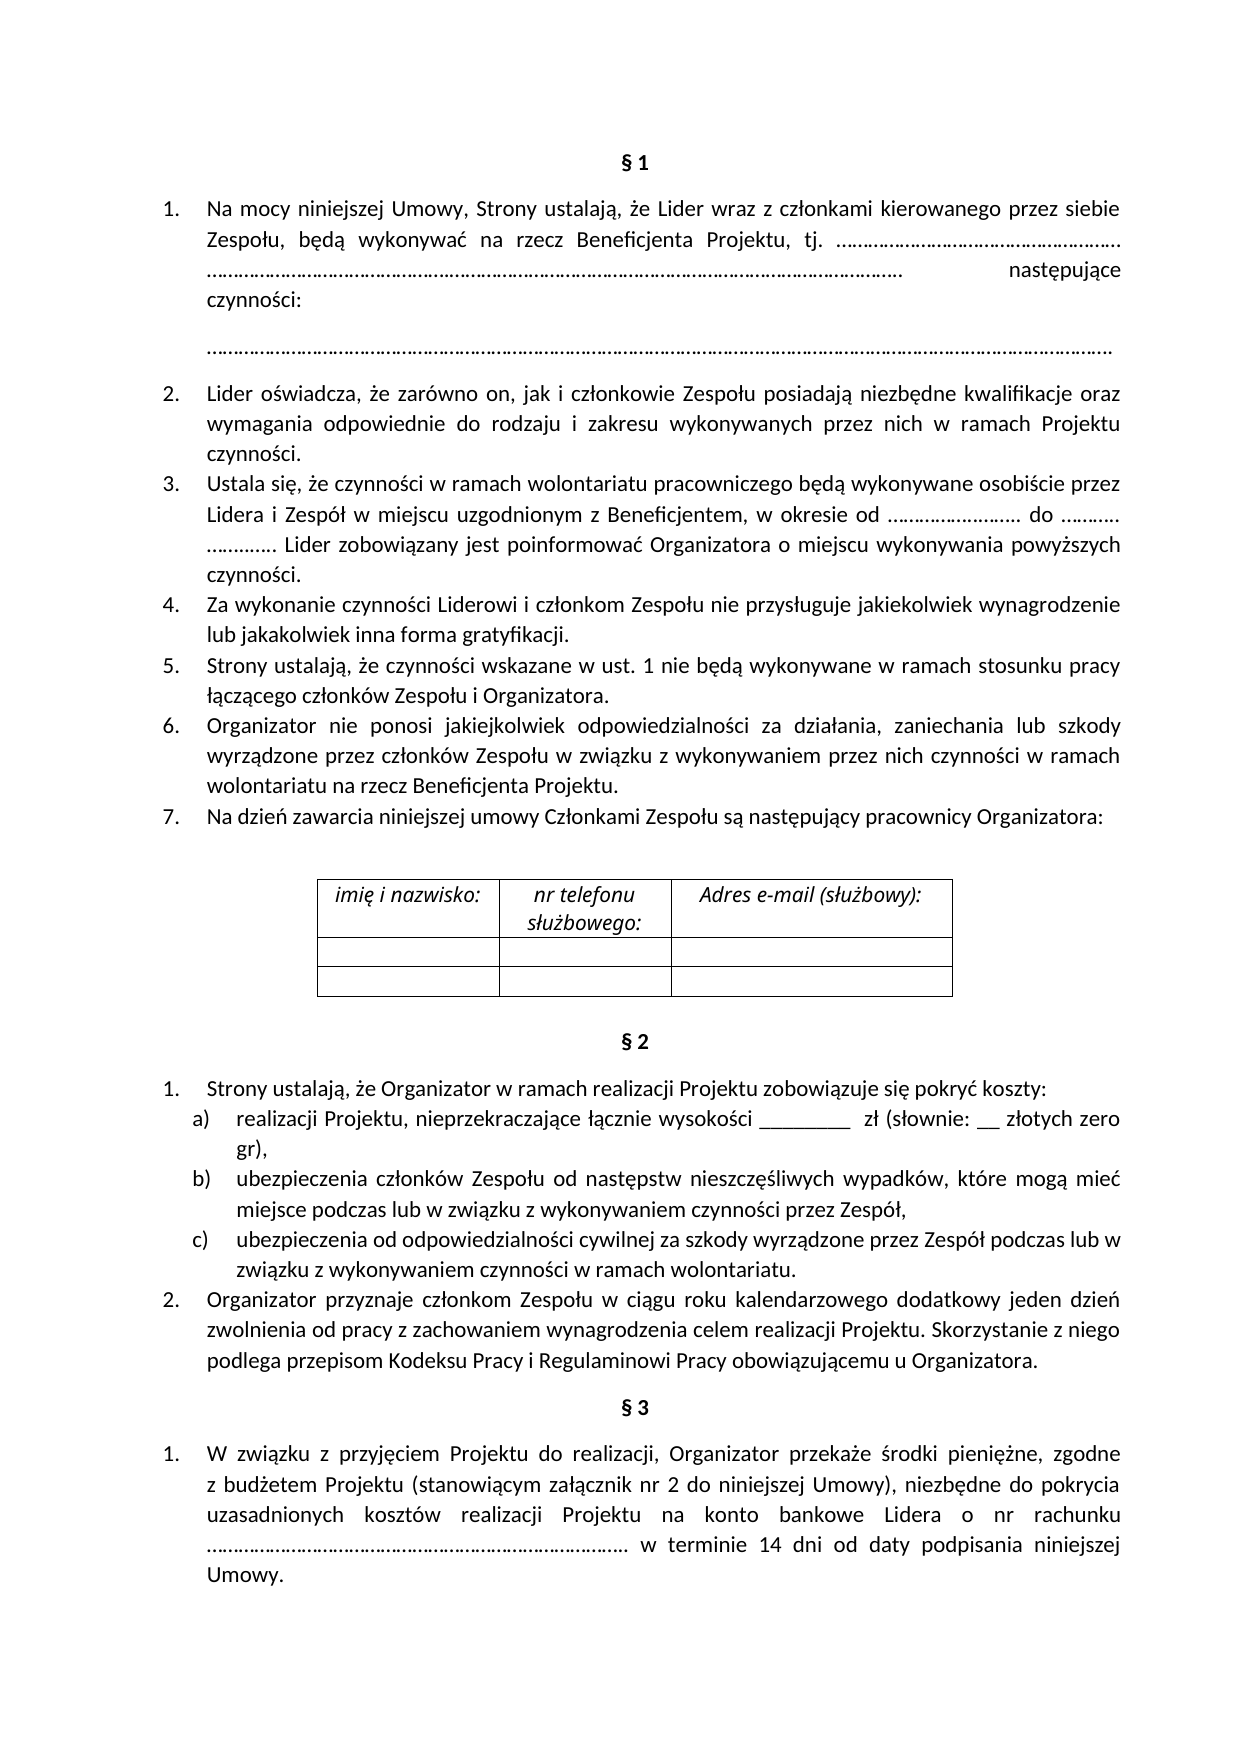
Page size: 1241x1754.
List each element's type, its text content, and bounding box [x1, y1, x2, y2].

list realizacji Projektu, nieprzekraczające łącznie wysokości ________ zł (słownie: __ złotych zero gr), [192, 1104, 1122, 1162]
list W związku z przyjęciem Projektu do realizacji, Organizator przekaże środki pieniężne, zgodne z budżetem Projektu (stanowiącym załącznik nr 2 do niniejszej Umowy), niezbędne do pokrycia uzasadnionych kosztów realizacji Projektu na konto bankowe Lidera o nr rachunku …………………………………………………………………….. w terminie 14 dni od daty podpisania niniejszej Umowy. [162, 1439, 1122, 1588]
list Na mocy niniejszej Umowy, Strony ustalają, że Lider wraz z członkami kierowanego przez siebie Zespołu, będą wykonywać na rzecz Beneficjenta Projektu, tj. ……………………………………………… ……………………………………….………………………………………………………………………….. następujące czynności: [162, 194, 1122, 313]
list ubezpieczenia członków Zespołu od następstw nieszczęśliwych wypadków, które mogą mieć miejsce podczas lub w związku z wykonywaniem czynności przez Zespół, [192, 1164, 1122, 1223]
list Za wykonanie czynności Liderowi i członkom Zespołu nie przysługuje jakiekolwiek wynagrodzenie lub jakakolwiek inna forma gratyfikacji. [162, 590, 1122, 648]
table_cell [672, 938, 952, 966]
list Organizator przyznaje członkom Zespołu w ciągu roku kalendarzowego dodatkowy jeden dzień zwolnienia od pracy z zachowaniem wynagrodzenia celem realizacji Projektu. Skorzystanie z niego podlega przepisom Kodeksu Pracy i Regulaminowi Pracy obowiązującemu u Organizatora. [162, 1285, 1122, 1374]
list Na dzień zawarcia niniejszej umowy Członkami Zespołu są następujący pracownicy Organizatora: [162, 802, 1122, 830]
list Strony ustalają, że Organizator w ramach realizacji Projektu zobowiązuje się pokryć koszty: [162, 1074, 1122, 1102]
text § 2 [148, 997, 1122, 1055]
list Strony ustalają, że czynności wskazane w ust. 1 nie będą wykonywane w ramach stosunku pracy łączącego członków Zespołu i Organizatora. [162, 651, 1122, 709]
table_header nr telefonu służbowego: [500, 880, 671, 937]
list ubezpieczenia od odpowiedzialności cywilnej za szkody wyrządzone przez Zespół podczas lub w związku z wykonywaniem czynności w ramach wolontariatu. [192, 1225, 1122, 1283]
text ………………………………………………………………………………………………………………………………………………………. [207, 332, 1122, 360]
list Organizator nie ponosi jakiejkolwiek odpowiedzialności za działania, zaniechania lub szkody wyrządzone przez członków Zespołu w związku z wykonywaniem przez nich czynności w ramach wolontariatu na rzecz Beneficjenta Projektu. [162, 711, 1122, 799]
list Ustala się, że czynności w ramach wolontariatu pracowniczego będą wykonywane osobiście przez Lidera i Zespół w miejscu uzgodnionym z Beneficjentem, w okresie od ……………..…….. do ………..……..….. Lider zobowiązany jest poinformować Organizatora o miejscu wykonywania powyższych czynności. [162, 469, 1122, 588]
table_cell [318, 967, 499, 996]
table_cell [500, 938, 671, 966]
table_cell [672, 967, 952, 996]
text § 1 [148, 148, 1122, 176]
table_cell [318, 938, 499, 966]
text § 3 [148, 1393, 1122, 1421]
table_cell [500, 967, 671, 996]
table_header imię i nazwisko: [318, 880, 499, 937]
list Lider oświadcza, że zarówno on, jak i członkowie Zespołu posiadają niezbędne kwalifikacje oraz wymagania odpowiednie do rodzaju i zakresu wykonywanych przez nich w ramach Projektu czynności. [162, 379, 1122, 467]
table_header Adres e-mail (służbowy): [672, 880, 952, 937]
